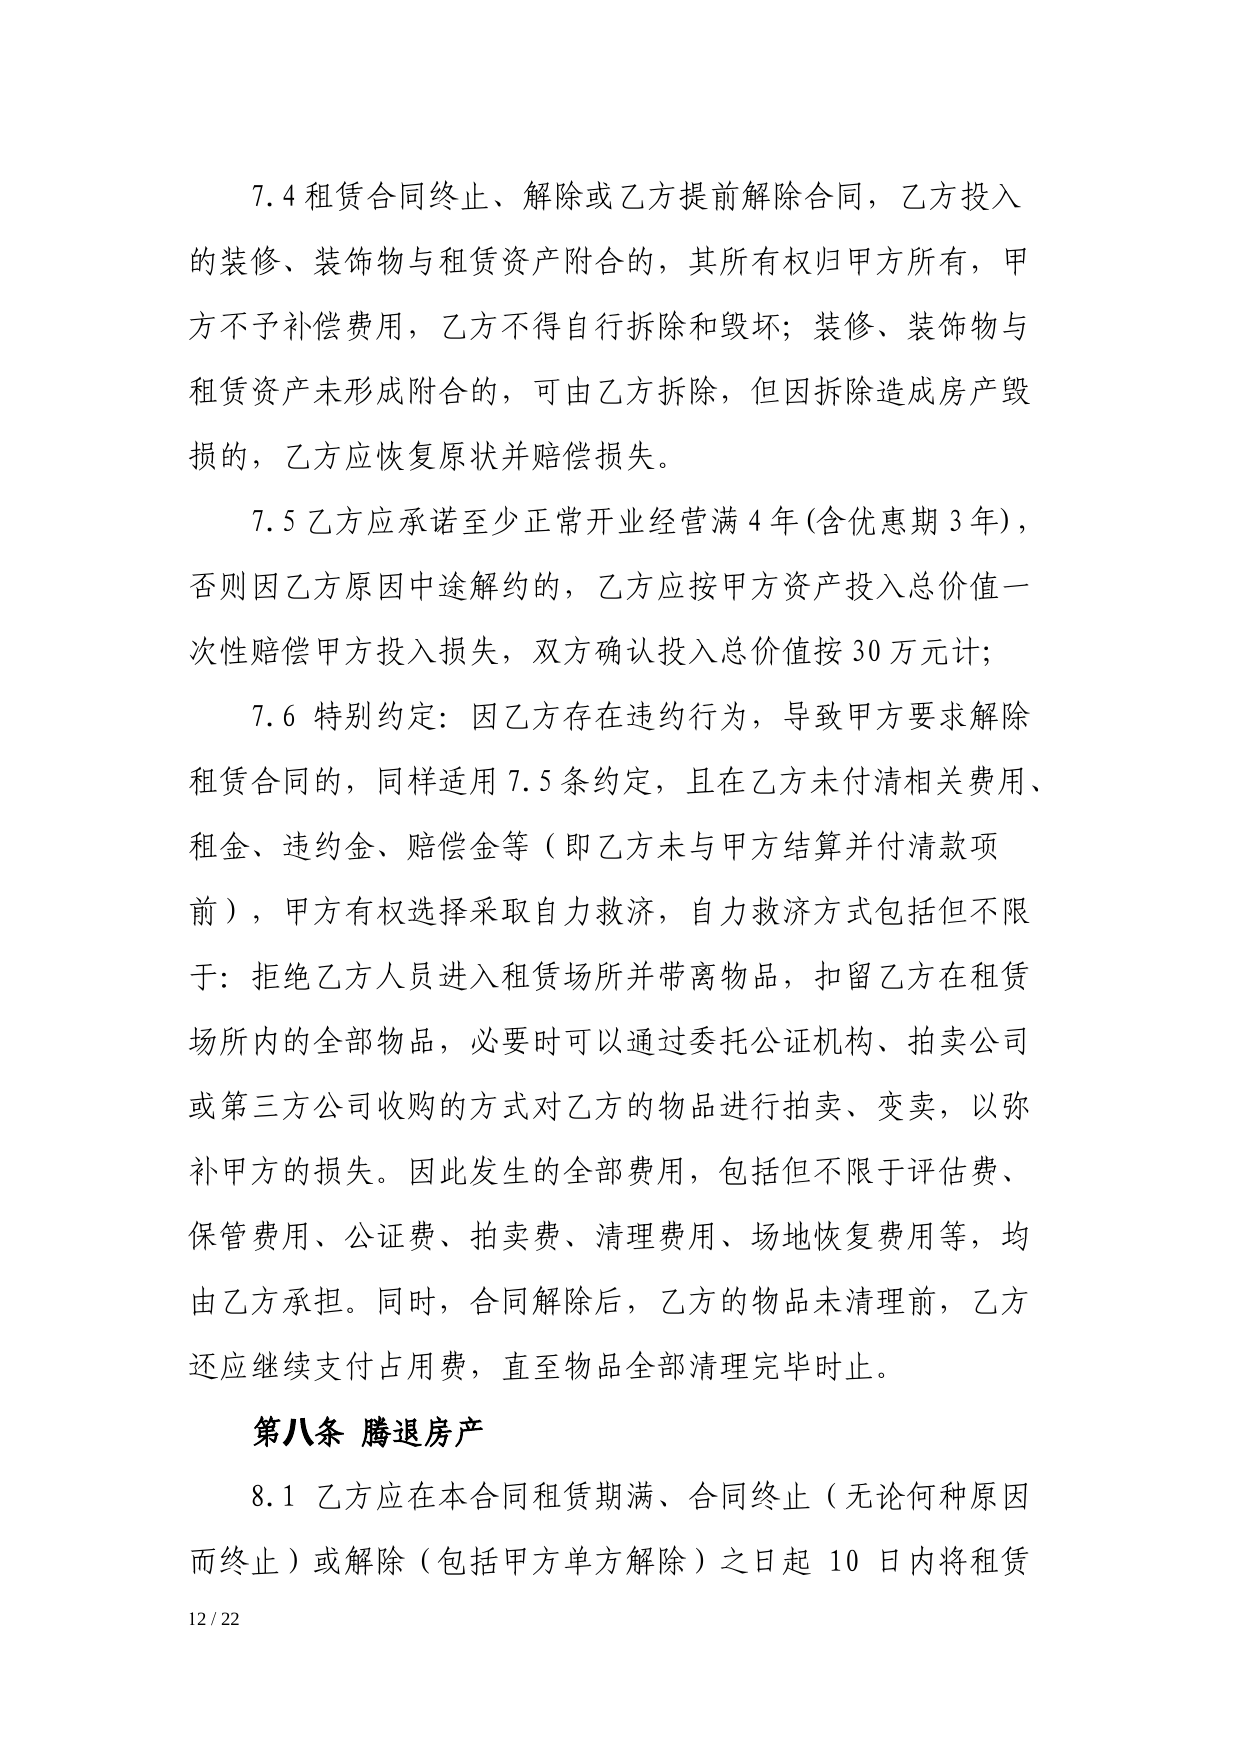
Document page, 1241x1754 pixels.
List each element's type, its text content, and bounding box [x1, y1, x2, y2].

text 7.4租赁合同终止、解除或乙方提前解除合同，乙方投入的装修、装饰物与租赁资产附合的，其所有权归甲方所有，甲方不予补偿费用，乙方不得自行拆除和毁坏；装修、装饰物与租赁资产未形成附合的，可由乙方拆除，但因拆除造成房产毁损的，乙方应恢复原状并赔偿损失。 [187, 162, 1053, 487]
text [187, 1462, 1053, 1592]
text 7.5乙方应承诺至少正常开业经营满4年(含优惠期3年)，否则因乙方原因中途解约的，乙方应按甲方资产投入总价值一次性赔偿甲方投入损失，双方确认投入总价值按30万元计； [187, 487, 1053, 682]
text 第八条 腾退房产 [187, 1397, 1053, 1462]
text 7.6 特别约定：因乙方存在违约行为，导致甲方要求解除租赁合同的，同样适用7.5条约定，且在乙方未付清相关费用、租金、违约金、赔偿金等（即乙方未与甲方结算并付清款项前），甲方有权选择采取自力救济，自力救济方式包括但不限于：拒绝乙方人员进入租赁场所并带离物品，扣留乙方在租赁场所内的全部物品，必要时可以通过委托公证机构、拍卖公司或第三方公司收购的方式对乙方的物品进行拍卖、变卖，以弥补甲方的损失。因此发生的全部费用，包括但不限于评估费、保管费用、公证费、拍卖费、清理费用、场地恢复费用等，均由乙方承担。同时，合同解除后，乙方的物品未清理前，乙方还应继续支付占用费，直至物品全部清理完毕时止。 [187, 682, 1053, 1397]
